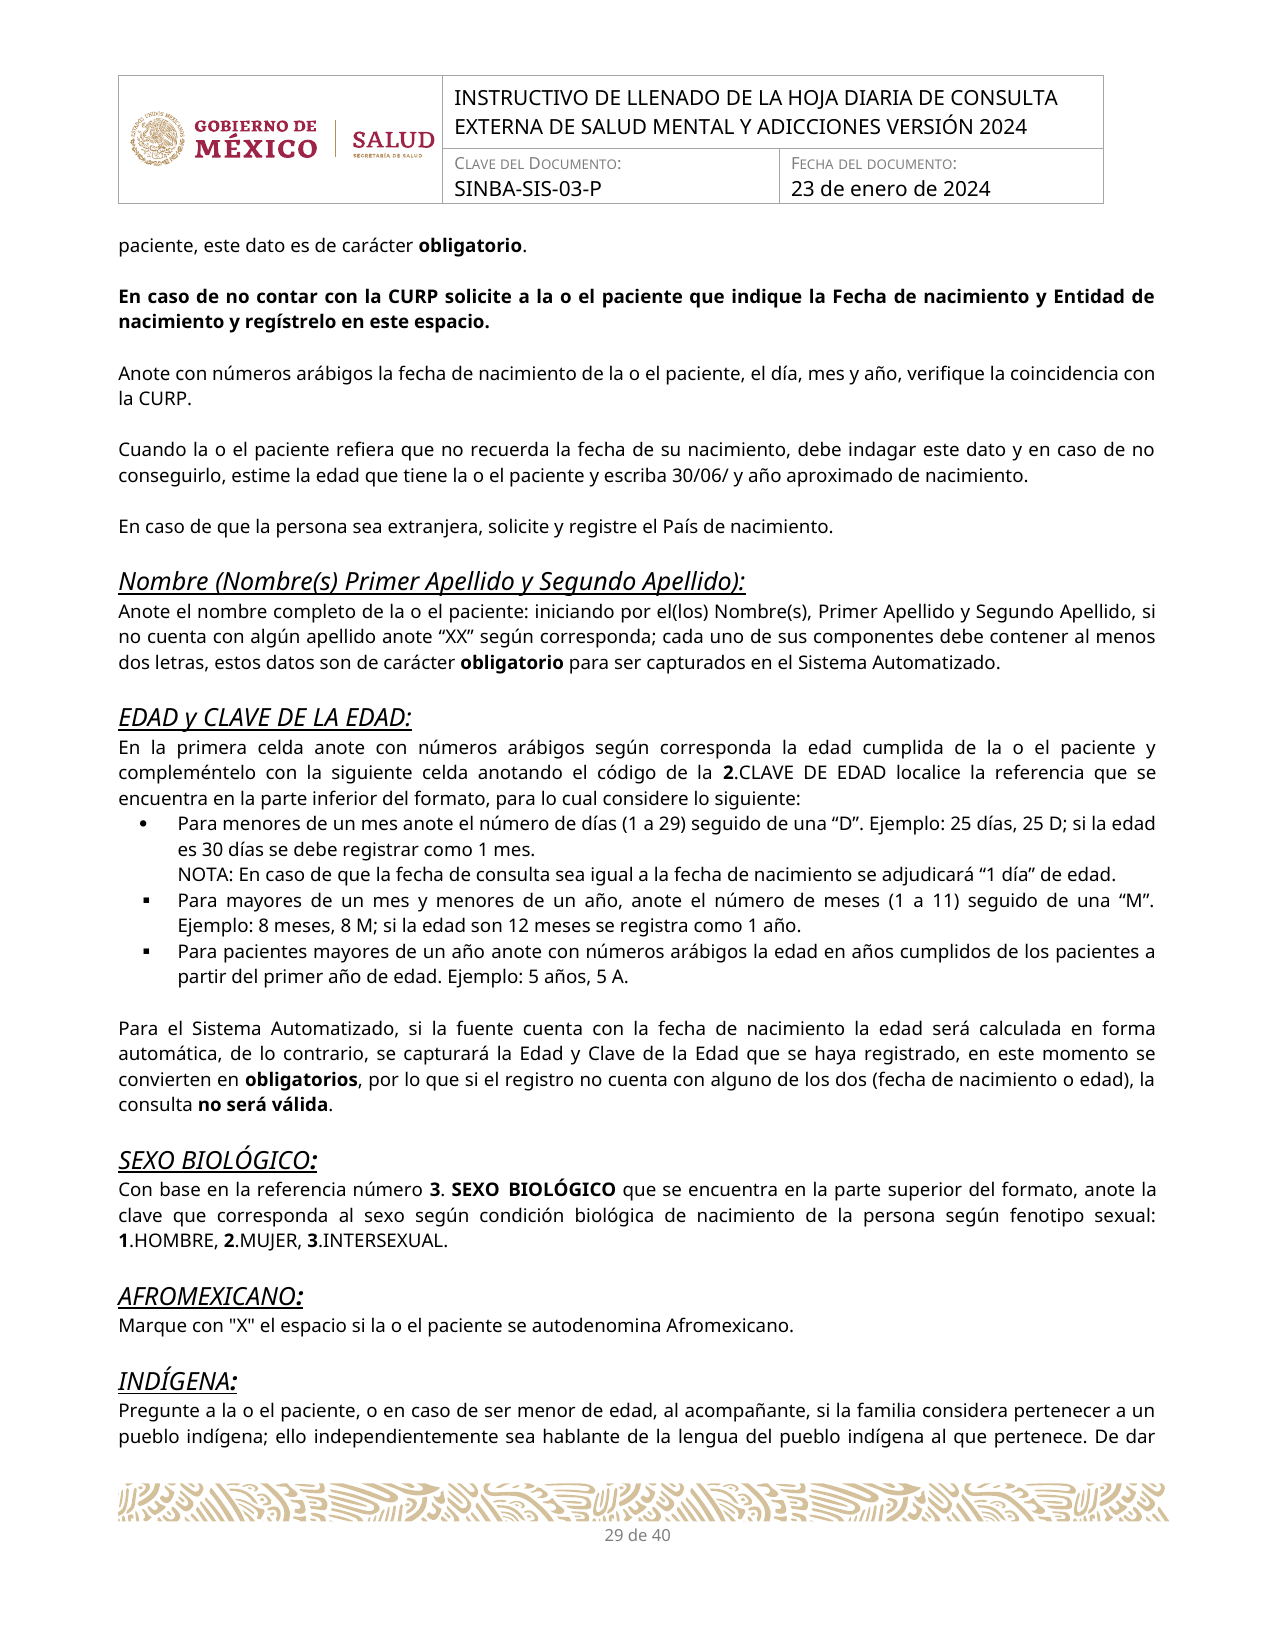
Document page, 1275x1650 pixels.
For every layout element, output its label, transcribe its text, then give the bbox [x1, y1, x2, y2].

text Anote el nombre completo de la o el paciente: iniciando por el(los) Nombre(s), Primer Apellido y Segundo Apellido, si no cuenta con algún apellido anote “XX” según corresponda; cada uno de sus componentes debe contener al menos dos letras, estos datos son de carácter obligatorio para ser capturados en el Sistema Automatizado. [118, 598, 1157, 674]
list Para mayores de un mes y menores de un año, anote el número de meses (1 a 11) seguido de una “M”. Ejemplo: 8 meses, 8 M; si la edad son 12 meses se registra como 1 año. [142, 887, 1157, 938]
text NOTA: En caso de que la fecha de consulta sea igual a la fecha de nacimiento se adjudicará “1 día” de edad. [177, 862, 1157, 887]
text Para el Sistema Automatizado, si la fuente cuenta con la fecha de nacimiento la edad será calculada en forma automática, de lo contrario, se capturará la Edad y Clave de la Edad que se haya registrado, en este momento se convierten en obligatorios, por lo que si el registro no cuenta con alguno de los dos (fecha de nacimiento o edad), la consulta no será válida. [118, 1015, 1157, 1117]
text INDÍGENA: [118, 1364, 1157, 1398]
text Cuando la o el paciente refiera que no recuerda la fecha de su nacimiento, debe indagar este dato y en caso de no conseguirlo, estime la edad que tiene la o el paciente y escriba 30/06/ y año aproximado de nacimiento. [118, 436, 1157, 487]
text Marque con "X" el espacio si la o el paciente se autodenomina Afromexicano. [118, 1313, 1157, 1338]
text Anote con números arábigos la fecha de nacimiento de la o el paciente, el día, mes y año, verifique la coincidencia con la CURP. [118, 360, 1157, 411]
text En caso de no contar con la CURP solicite a la o el paciente que indique la Fecha de nacimiento y Entidad de nacimiento y regístrelo en este espacio. [118, 283, 1157, 334]
text EDAD y CLAVE DE LA EDAD: [118, 700, 1157, 734]
text AFROMEXICANO: [118, 1279, 1157, 1313]
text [118, 1398, 1157, 1449]
list Para menores de un mes anote el número de días (1 a 29) seguido de una “D”. Ejemplo: 25 días, 25 D; si la edad es 30 días se debe registrar como 1 mes. [140, 811, 1157, 862]
text En caso de que la persona sea extranjera, solicite y registre el País de nacimiento. [118, 513, 1157, 538]
text En la primera celda anote con números arábigos según corresponda la edad cumplida de la o el paciente y compleméntelo con la siguiente celda anotando el código de la 2.CLAVE DE EDAD localice la referencia que se encuentra en la parte inferior del formato, para lo cual considere lo siguiente: [118, 734, 1157, 811]
text SEXO BIOLÓGICO: [118, 1142, 1157, 1177]
text Nombre (Nombre(s) Primer Apellido y Segundo Apellido): [118, 564, 1157, 598]
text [118, 232, 1157, 258]
text Con base en la referencia número 3. SEXO BIOLÓGICO que se encuentra en la parte superior del formato, anote la clave que corresponda al sexo según condición biológica de nacimiento de la persona según fenotipo sexual: 1.HOMBRE, 2.MUJER, 3.INTERSEXUAL. [118, 1177, 1157, 1253]
list Para pacientes mayores de un año anote con números arábigos la edad en años cumplidos de los pacientes a partir del primer año de edad. Ejemplo: 5 años, 5 A. [142, 938, 1157, 989]
